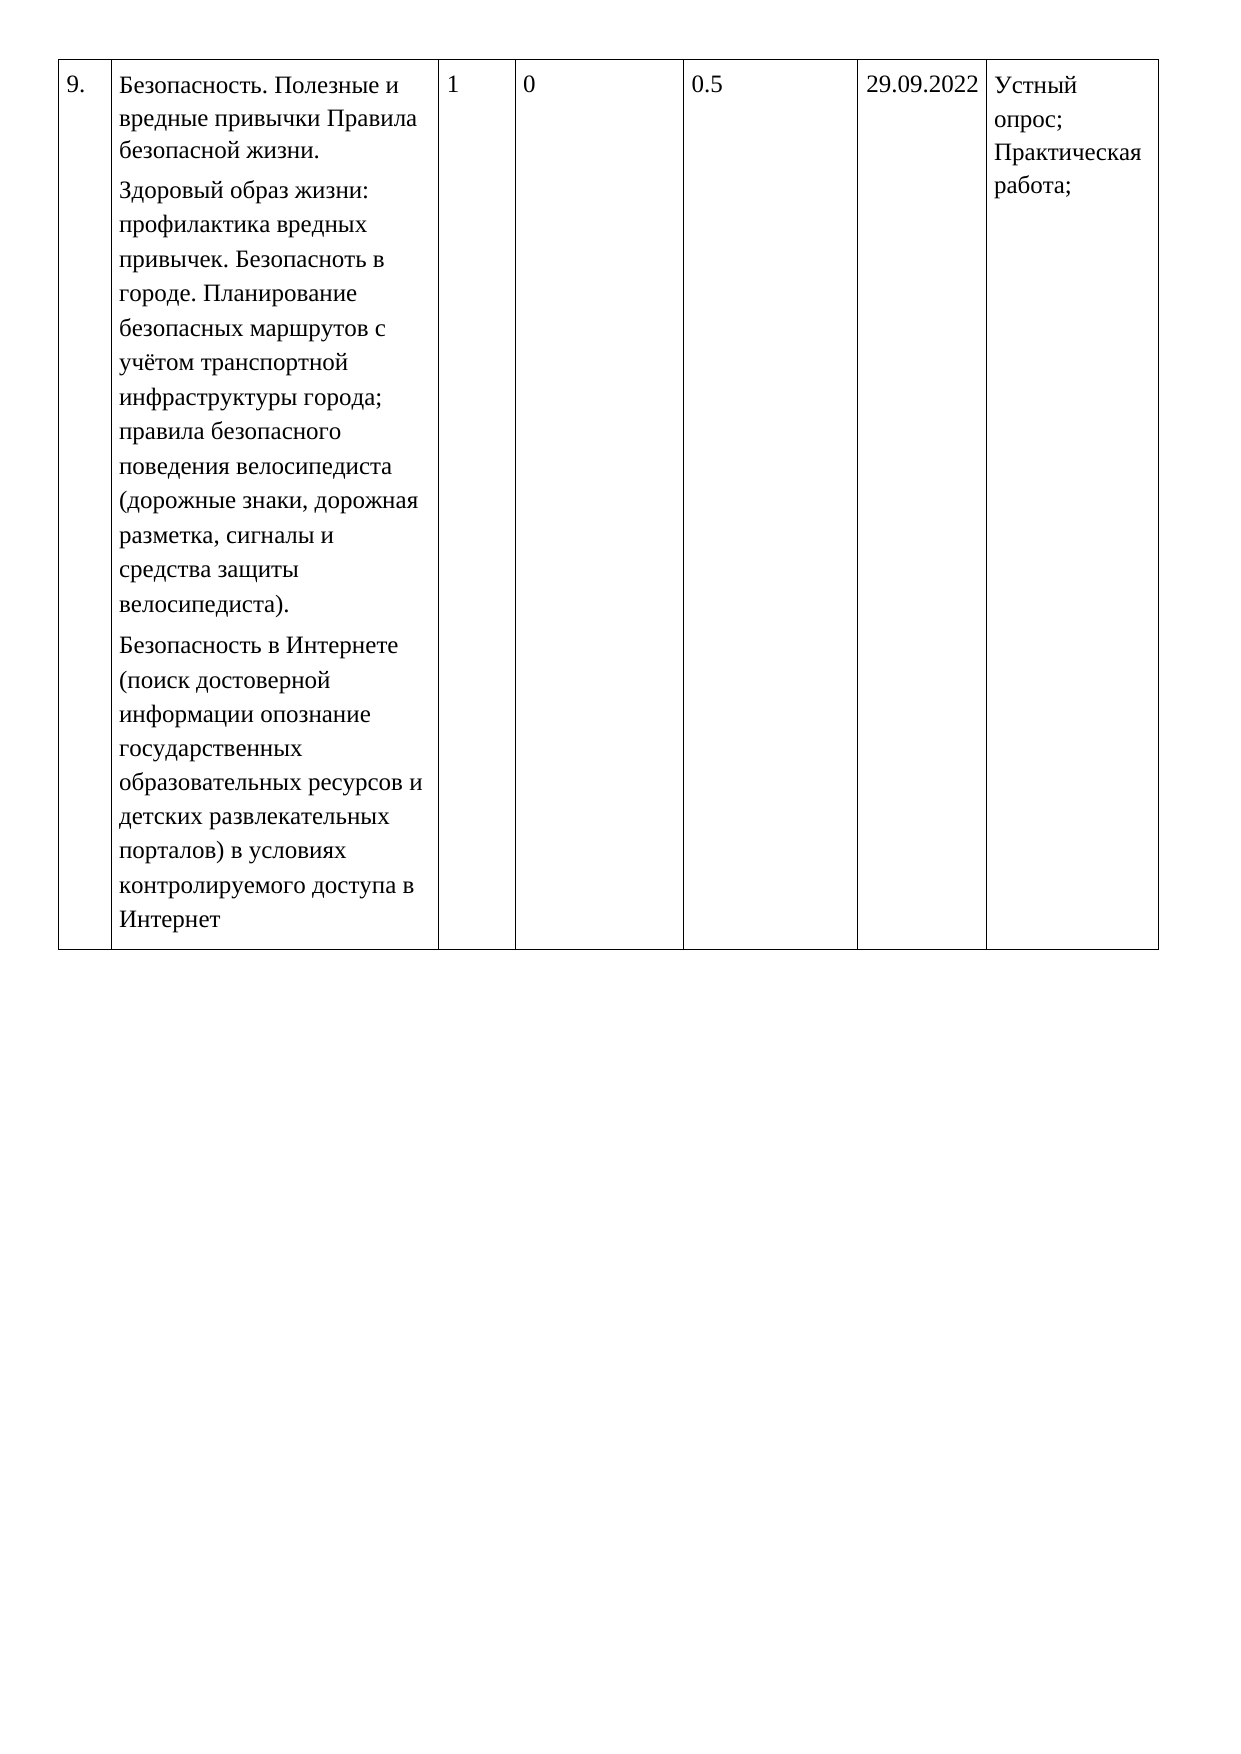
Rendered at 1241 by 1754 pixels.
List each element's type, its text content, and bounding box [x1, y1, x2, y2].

table_header 0.5 [684, 60, 857, 949]
table_header 29.09.2022 [858, 60, 986, 949]
table_header 1 [439, 60, 515, 949]
table_header 9. [59, 60, 111, 949]
table_header Устный опрос; Практическая работа; [987, 60, 1158, 949]
table_header Безопасность. Полезные и вредные привычки Правила безопасной жизни. Здоровый образ жизни: профилактика вредных привычек. Безопасноть в городе. Планирование безопасных маршрутов с учётом транспортной инфраструктуры города; правила безопасного поведения велосипедиста (дорожные знаки, дорожная разметка, сигналы и средства защиты велосипедиста). Безопасность в Интернете (поиск достоверной информации опознание государственных образовательных ресурсов и детских развлекательных порталов) в условиях контролируемого доступа в Интернет [112, 60, 438, 949]
table_header 0 [516, 60, 683, 949]
